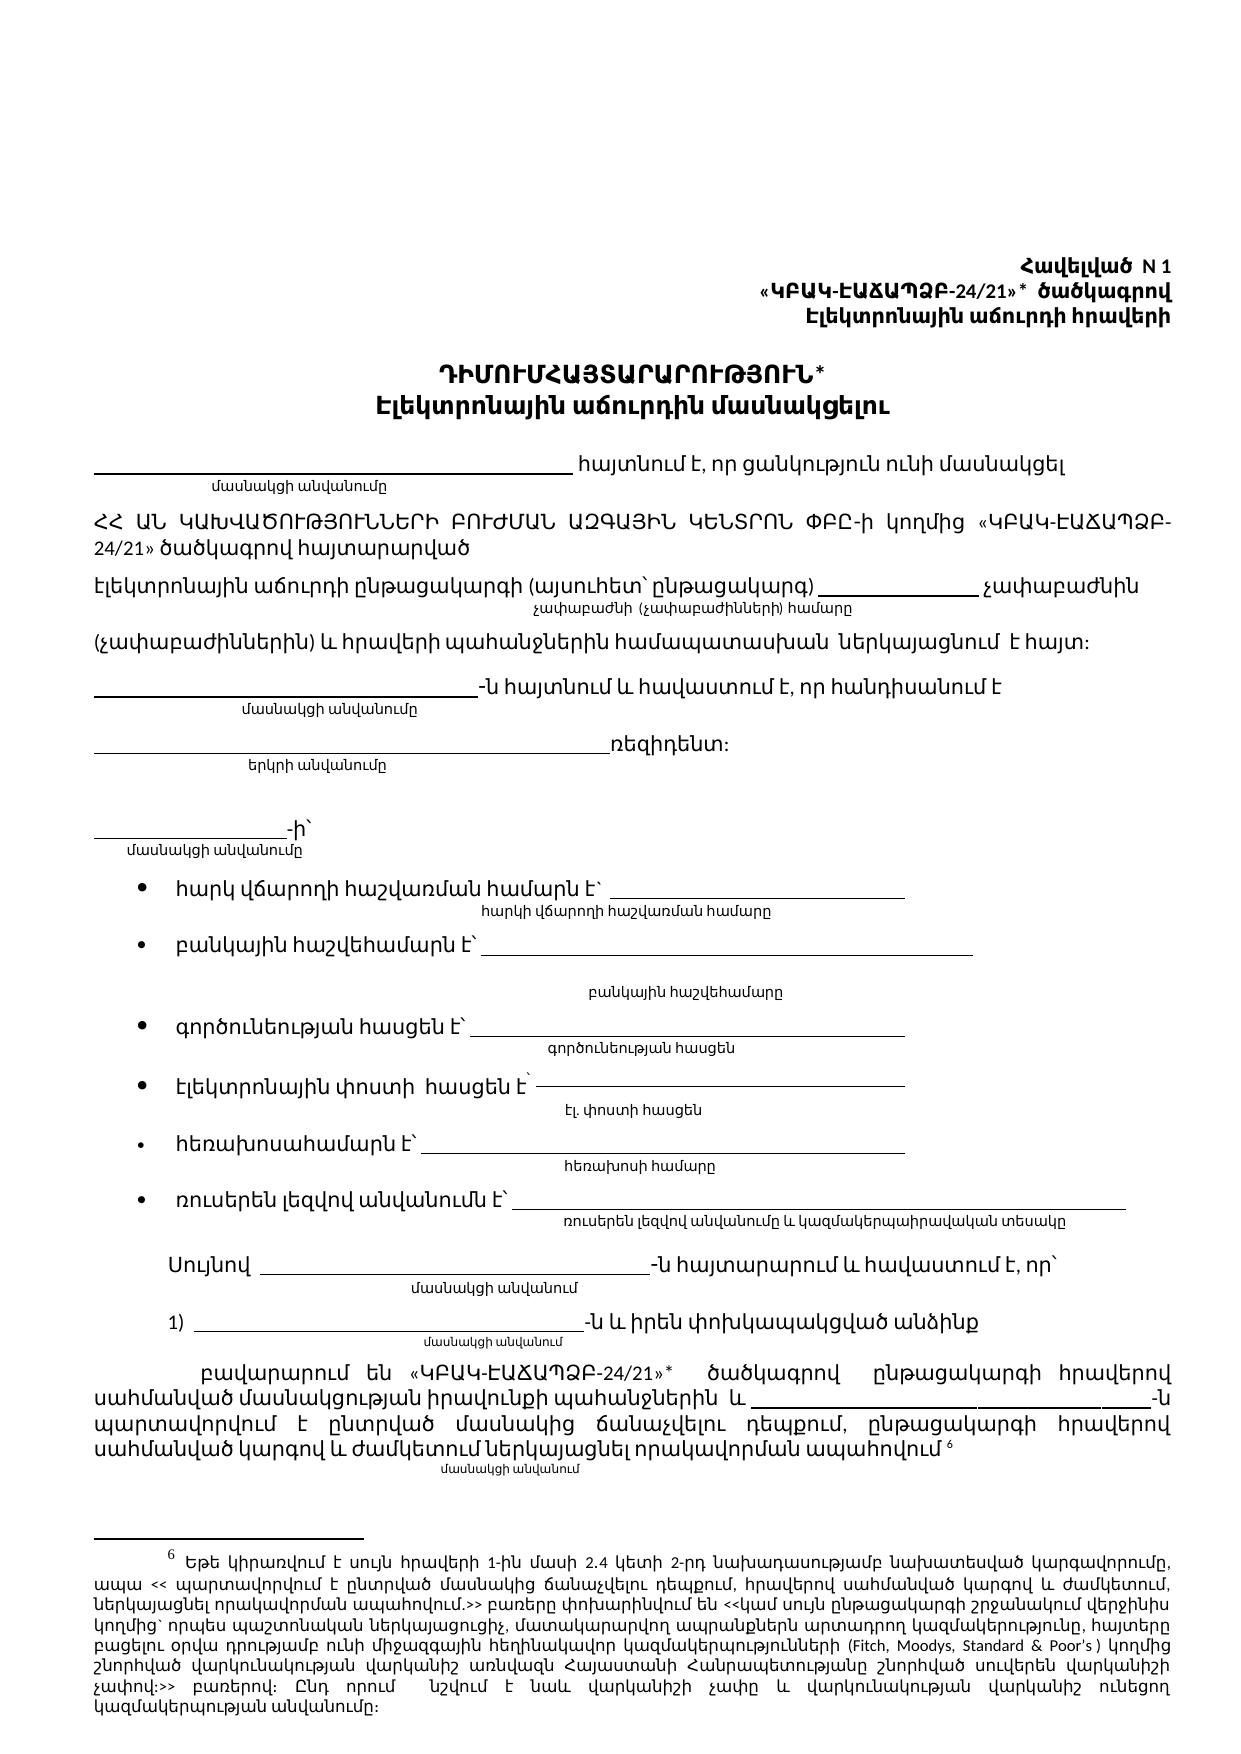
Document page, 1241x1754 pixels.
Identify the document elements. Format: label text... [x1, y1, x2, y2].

text էլ. փոստի հասցեն [94, 1101, 1171, 1131]
text երկրի անվանումը [94, 756, 1171, 787]
text չափաբաժնի (չափաբաժինների) համարը [94, 599, 1171, 629]
text մասնակցի անվանումը [94, 701, 1171, 731]
text բանկային հաշվեհամարը [94, 983, 1171, 1014]
text մասնակցի անվանում [94, 1462, 1171, 1487]
text Հավելված N 1 [94, 253, 1171, 278]
text հարկի վճարողի հաշվառման համարը [94, 902, 1171, 933]
list բանկային հաշվեհամարն է՝ [138, 933, 1171, 983]
text էլեկտրոնային աճուրդի ընթացակարգի (այսուհետ՝ ընթացակարգ) չափաբաժնին [94, 573, 1171, 599]
text ԴԻՄՈՒՄՀԱՅՏԱՐԱՐՈՒԹՅՈՒՆ* [94, 360, 1171, 390]
text մասնակցի անվանումը [94, 841, 1171, 872]
list հարկ վճարողի հաշվառման համարն է` [138, 872, 1171, 902]
text բավարարում են «ԿԲԱԿ-ԷԱՃԱՊՁԲ-24/21»* ծածկագրով ընթացակարգի հրավերով սահմանված մասնակցության իրավունքի պահանջներին և -ն պարտավորվում է ընտրված մասնակից ճանաչվելու դեպքում, ընթացակարգի հրավերով սահմանված կարգով և ժամկետում ներկայացնել որակավորման ապահովում [94, 1360, 1171, 1462]
text Սույնով -ն հայտարարում և հավաստում է, որ՝ [94, 1248, 1171, 1279]
text (չափաբաժիններին) և հրավերի պահանջներին համապատասխան ներկայացնում է հայտ: [94, 629, 1171, 655]
text մասնակցի անվանում [94, 1279, 1171, 1309]
list հեռախոսահամարն է՝ [138, 1131, 1171, 1157]
text հայտնում է, որ ցանկություն ունի մասնակցել [94, 451, 1171, 477]
subtitle Էլեկտրոնային աճուրդին մասնակցելու [94, 390, 1171, 421]
text -ի՝ [94, 816, 1171, 841]
list էլեկտրոնային փոստի հասցեն է՝ [138, 1070, 1171, 1101]
text -ն հայտնում և հավաստում է, որ հանդիսանում է [94, 670, 1171, 701]
text ռուսերեն լեզվով անվանումը և կազմակերպաիրավական տեսակը [94, 1213, 1171, 1243]
text 1) -ն և իրեն փոխկապակցված անձինք [94, 1309, 1171, 1335]
list գործունեության հասցեն է՝ [138, 1014, 1171, 1040]
text ռեզիդենտ: [94, 731, 1171, 756]
text Էլեկտրոնային աճուրդի հրավերի [94, 304, 1171, 329]
text «ԿԲԱԿ-ԷԱՃԱՊՁԲ-24/21»* ծածկագրով [94, 278, 1171, 304]
text հեռախոսի համարը [462, 1157, 1171, 1187]
text մասնակցի անվանում [94, 1335, 1171, 1360]
text գործունեության հասցեն [94, 1040, 1171, 1070]
text ՀՀ ԱՆ ԿԱԽՎԱԾՈՒԹՅՈՒՆՆԵՐԻ ԲՈՒԺՄԱՆ ԱԶԳԱՅԻՆ ԿԵՆՏՐՈՆ ՓԲԸ-ի կողմից «ԿԲԱԿ-ԷԱՃԱՊՁԲ-24/21» ծածկագրով հայտարարված [94, 507, 1171, 561]
text մասնակցի անվանումը [94, 477, 1171, 507]
list ռուսերեն լեզվով անվանումն է՝ [138, 1187, 1171, 1213]
